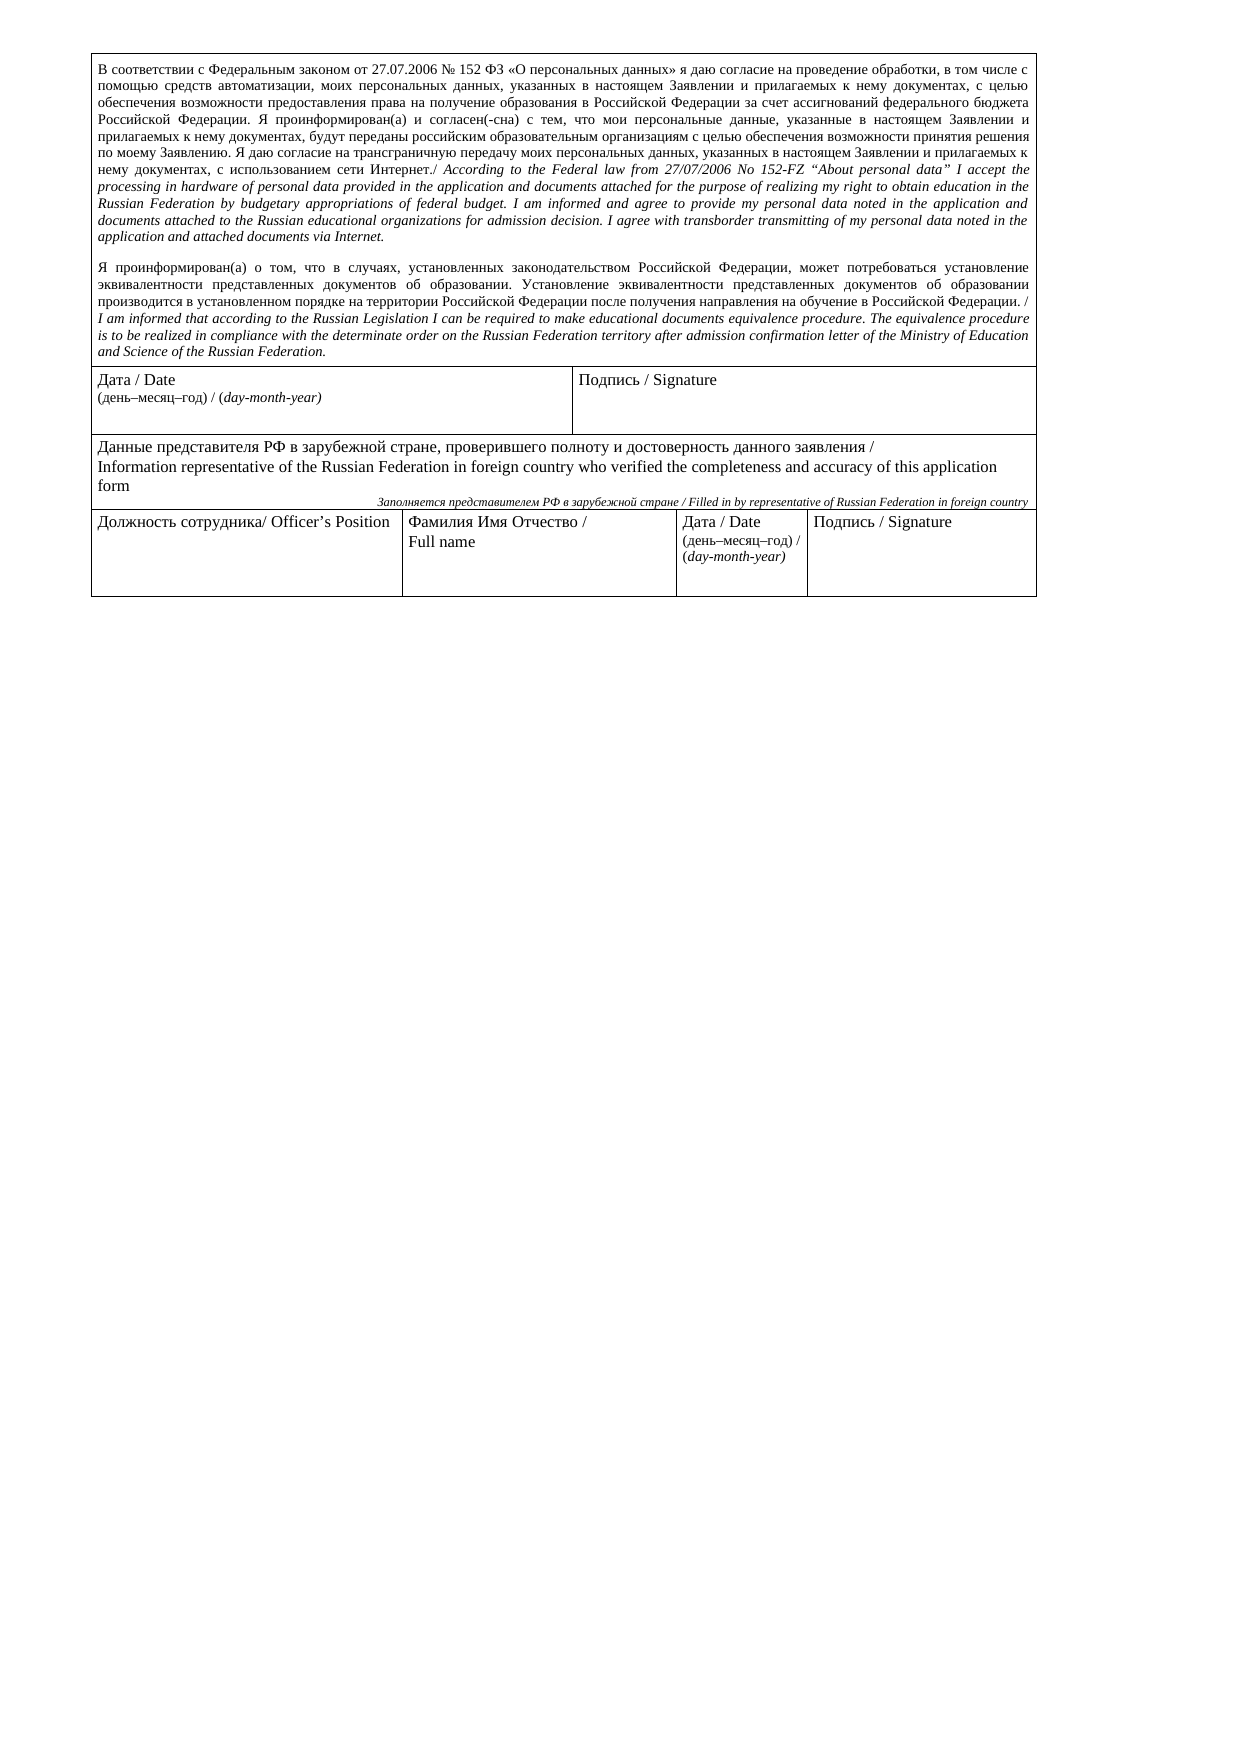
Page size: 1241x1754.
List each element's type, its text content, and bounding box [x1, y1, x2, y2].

table_cell В соответствии с Федеральным законом от 27.07.2006 № 152 ФЗ «О персональных данных» я даю согласие на проведение обработки, в том числе с помощью средств автоматизации, моих персональных данных, указанных в настоящем Заявлении и прилагаемых к нему документах, с целью обеспечения возможности предоставления права на получение образования в Российской Федерации за счет ассигнований федерального бюджета Российской Федерации. Я проинформирован(а) и согласен(-сна) с тем, что мои персональные данные, указанные в настоящем Заявлении и прилагаемых к нему документах, будут переданы российским образовательным организациям с целью обеспечения возможности принятия решения по моему Заявлению. Я даю согласие на трансграничную передачу моих персональных данных, указанных в настоящем Заявлении и прилагаемых к нему документах, с использованием сети Интернет./ According to the Federal law from 27/07/2006 No 152-FZ “About personal data” I accept the processing in hardware of personal data provided in the application and documents attached for the purpose of realizing my right to obtain education in the Russian Federation by budgetary appropriations of federal budget. I am informed and agree to provide my personal data noted in the application and documents attached to the Russian educational organizations for admission decision. I agree with transborder transmitting of my personal data noted in the application and attached documents via Internet. Я проинформирован(а) о том, что в случаях, установленных законодательством Российской Федерации, может потребоваться установление эквивалентности представленных документов об образовании. Установление эквивалентности представленных документов об образовании производится в установленном порядке на территории Российской Федерации после получения направления на обучение в Российской Федерации. / I am informed that according to the Russian Legislation I can be required to make educational documents equivalence procedure. The equivalence procedure is to be realized in compliance with the determinate order on the Russian Federation territory after admission confirmation letter of the Ministry of Education and Science of the Russian Federation. [92, 54, 1036, 366]
table_cell Должность сотрудника/ Officer’s Position [92, 510, 402, 596]
table_cell Фамилия Имя Отчество / Full name [403, 510, 676, 596]
table_cell Данные представителя РФ в зарубежной стране, проверившего полноту и достоверность данного заявления / Information representative of the Russian Federation in foreign country who verified the completeness and accuracy of this application form Заполняется представителем РФ в зарубежной стране / Filled in by representative of Russian Federation in foreign country [92, 435, 1036, 509]
table_cell Подпись / Signature [573, 367, 1036, 434]
table_cell Дата / Date (день–месяц–год) / (day-month-year) [92, 367, 572, 434]
table_cell Подпись / Signature [808, 510, 1036, 596]
table_cell Дата / Date (день–месяц–год) / (day-month-year) [677, 510, 807, 596]
